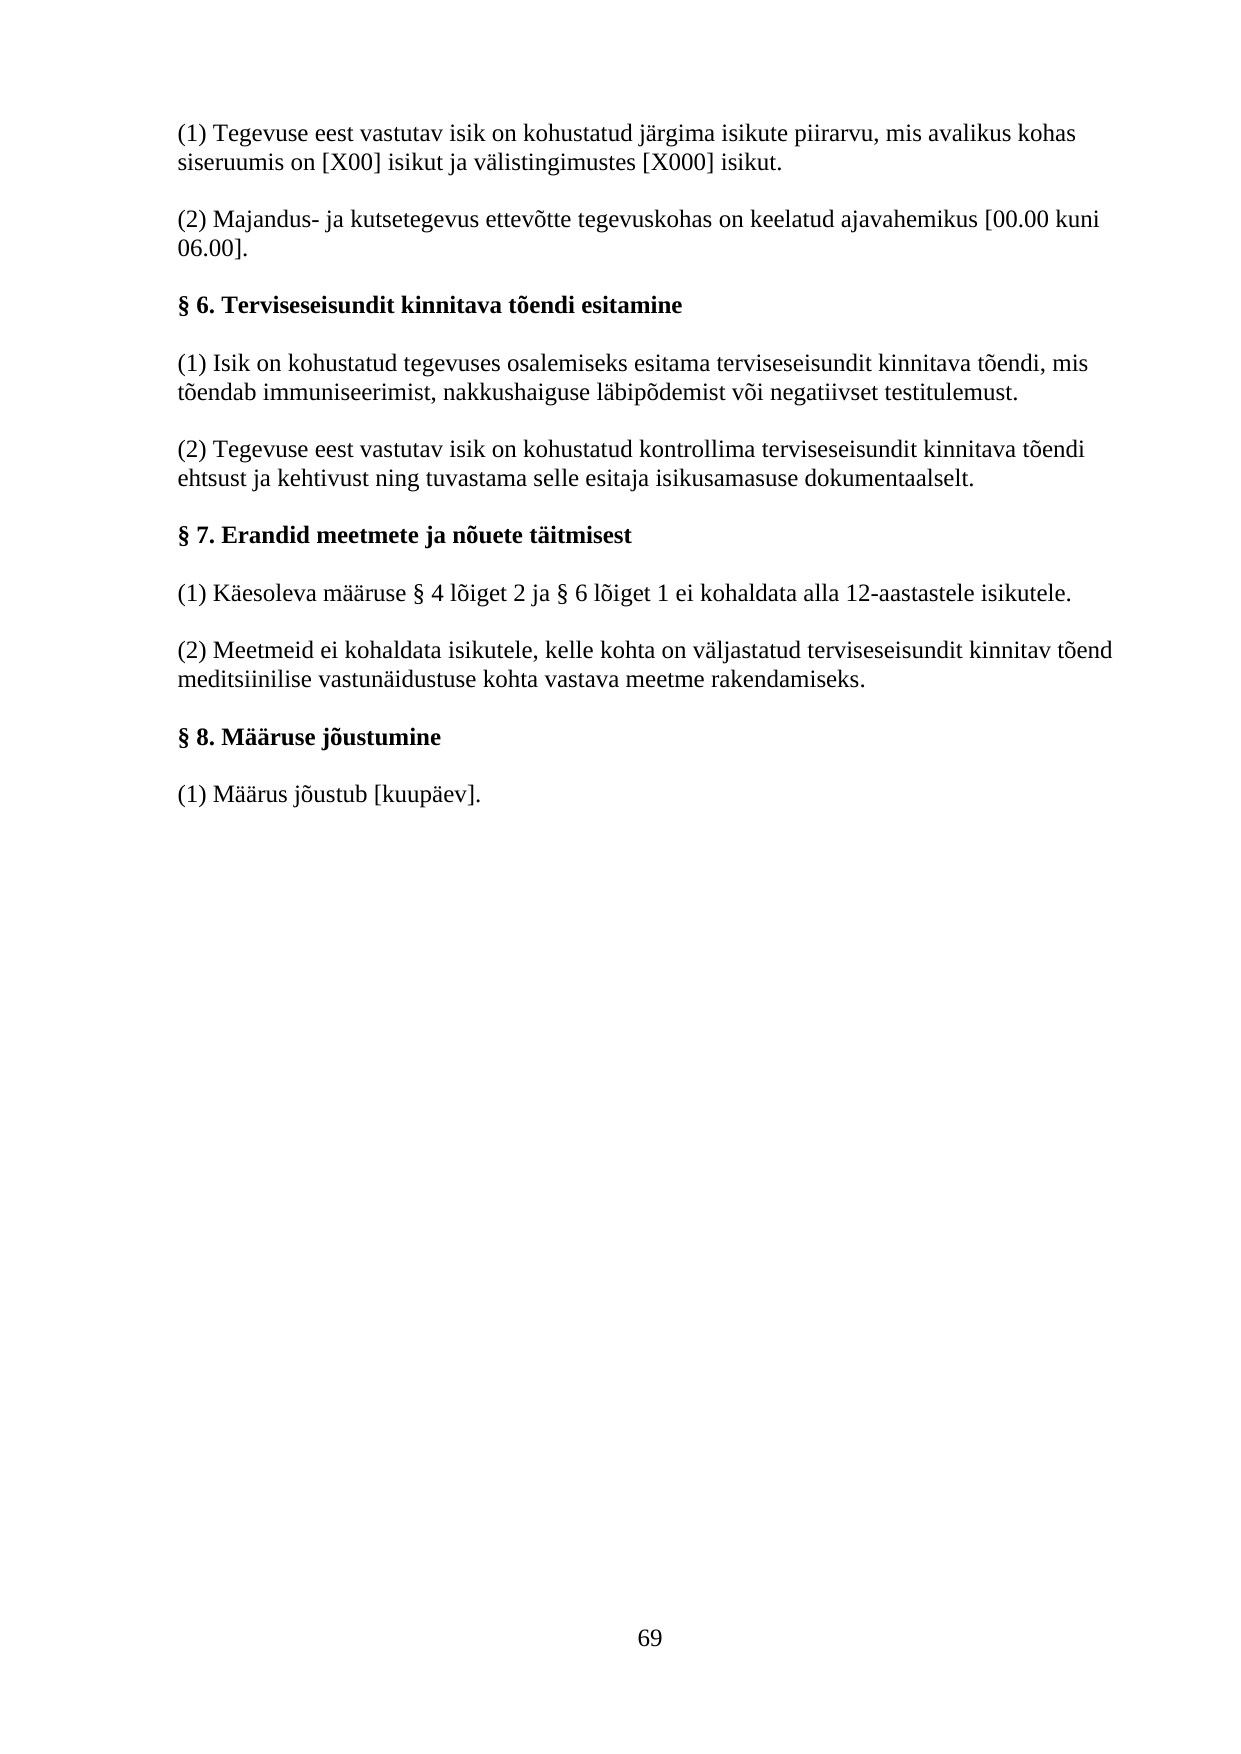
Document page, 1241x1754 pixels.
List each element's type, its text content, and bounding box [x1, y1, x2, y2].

text § 6. Terviseseisundit kinnitava tõendi esitamine [177, 291, 1122, 319]
text (1) Isik on kohustatud tegevuses osalemiseks esitama terviseseisundit kinnitava tõendi, mis tõendab immuniseerimist, nakkushaiguse läbipõdemist või negatiivset testitulemust. [177, 348, 1122, 406]
text (1) Määrus jõustub [kuupäev]. [177, 779, 1122, 808]
text (2) Majandus- ja kutsetegevus ettevõtte tegevuskohas on keelatud ajavahemikus [00.00 kuni 06.00]. [177, 204, 1122, 262]
text (1) Tegevuse eest vastutav isik on kohustatud järgima isikute piirarvu, mis avalikus kohas siseruumis on [X00] isikut ja välistingimustes [X000] isikut. [177, 118, 1122, 176]
text § 8. Määruse jõustumine [177, 722, 1122, 751]
text § 7. Erandid meetmete ja nõuete täitmisest [177, 521, 1122, 549]
text (2) Meetmeid ei kohaldata isikutele, kelle kohta on väljastatud terviseseisundit kinnitav tõend meditsiinilise vastunäidustuse kohta vastava meetme rakendamiseks. [177, 636, 1122, 693]
text (2) Tegevuse eest vastutav isik on kohustatud kontrollima terviseseisundit kinnitava tõendi ehtsust ja kehtivust ning tuvastama selle esitaja isikusamasuse dokumentaalselt. [177, 434, 1122, 492]
text (1) Käesoleva määruse § 4 lõiget 2 ja § 6 lõiget 1 ei kohaldata alla 12-aastastele isikutele. [177, 578, 1122, 607]
